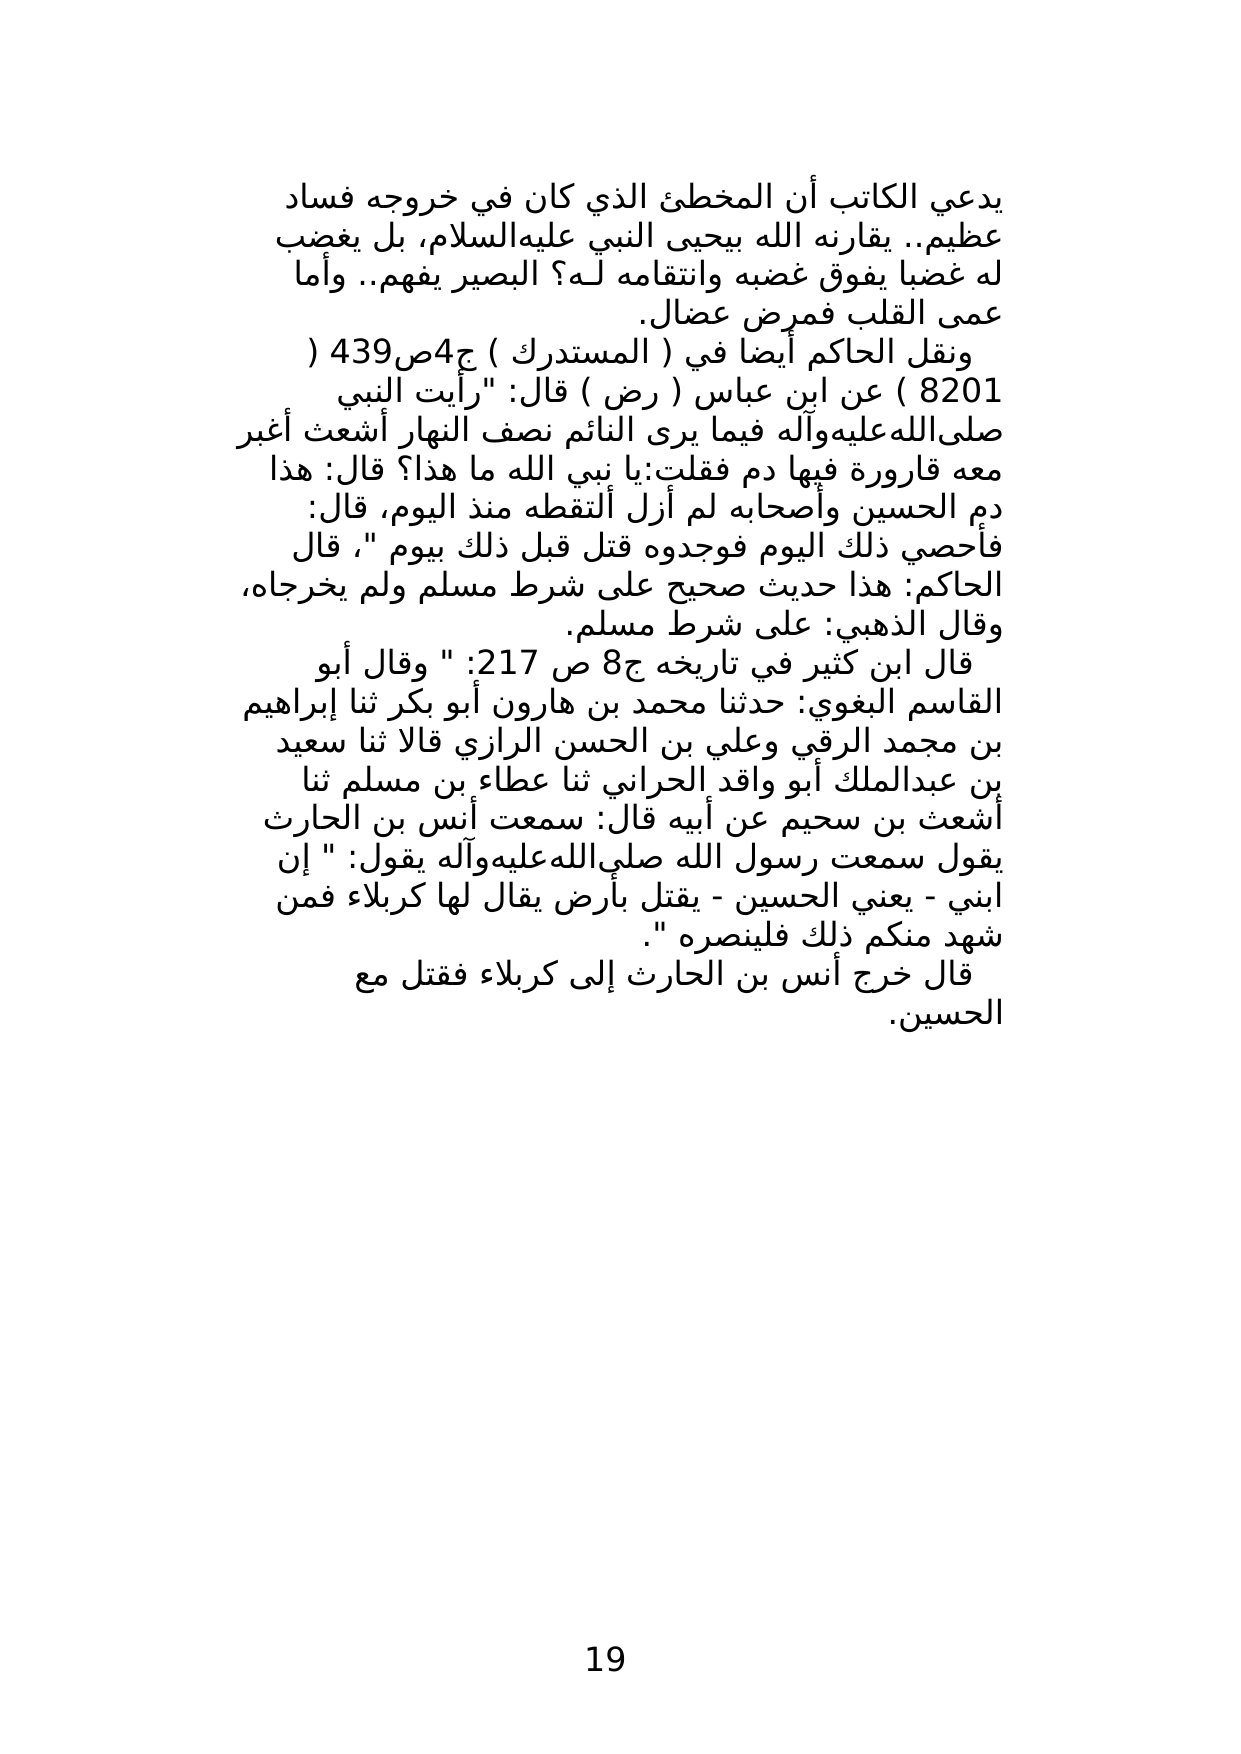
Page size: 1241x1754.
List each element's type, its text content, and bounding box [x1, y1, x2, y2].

text قال ابن كثير في تاريخه ج8 ص 217: " وقال أبو القاسم البغوي: حدثنا محمد بن هارون أبو بكر ثنا إبراهيم بن مجمد الرقي وعلي بن الحسن الرازي قالا ثنا سعيد بن عبدالملك أبو واقد الحراني ثنا عطاء بن مسلم ثنا أشعث بن سحيم عن أبيه قال: سمعت أنس بن الحارث يقول سمعت رسول الله صلى‌الله‌عليه‌وآله يقول: " إن ابني - يعني الحسين - يقتل بأرض يقال لها كربلاء فمن شهد منكم ذلك فلينصره ". [236, 643, 1004, 954]
text قال خرج أنس بن الحارث إلى كربلاء فقتل مع الحسين. [236, 954, 1004, 1032]
text يدعي الكاتب أن المخطئ الذي كان في خروجه فساد عظيم.. يقارنه الله بيحيى النبي عليه‌السلام، بل يغضب له غضبا يفوق غضبه وانتقامه لـه؟ البصير يفهم.. وأما عمى القلب فمرض عضال. [236, 177, 1004, 333]
text ونقل الحاكم أيضا في ( المستدرك ) ج4ص439 ( 8201 ) عن ابن عباس ( رض ) قال: "رأيت النبي صلى‌الله‌عليه‌وآله فيما يرى النائم نصف النهار أشعث أغبر معه قارورة فيها دم فقلت:يا نبي الله ما هذا؟ قال: هذا دم الحسين وأصحابه لم أزل ألتقطه منذ اليوم، قال: فأحصي ذلك اليوم فوجدوه قتل قبل ذلك بيوم "، قال الحاكم: هذا حديث صحيح على شرط مسلم ولم يخرجاه، وقال الذهبي: على شرط مسلم. [236, 333, 1004, 643]
